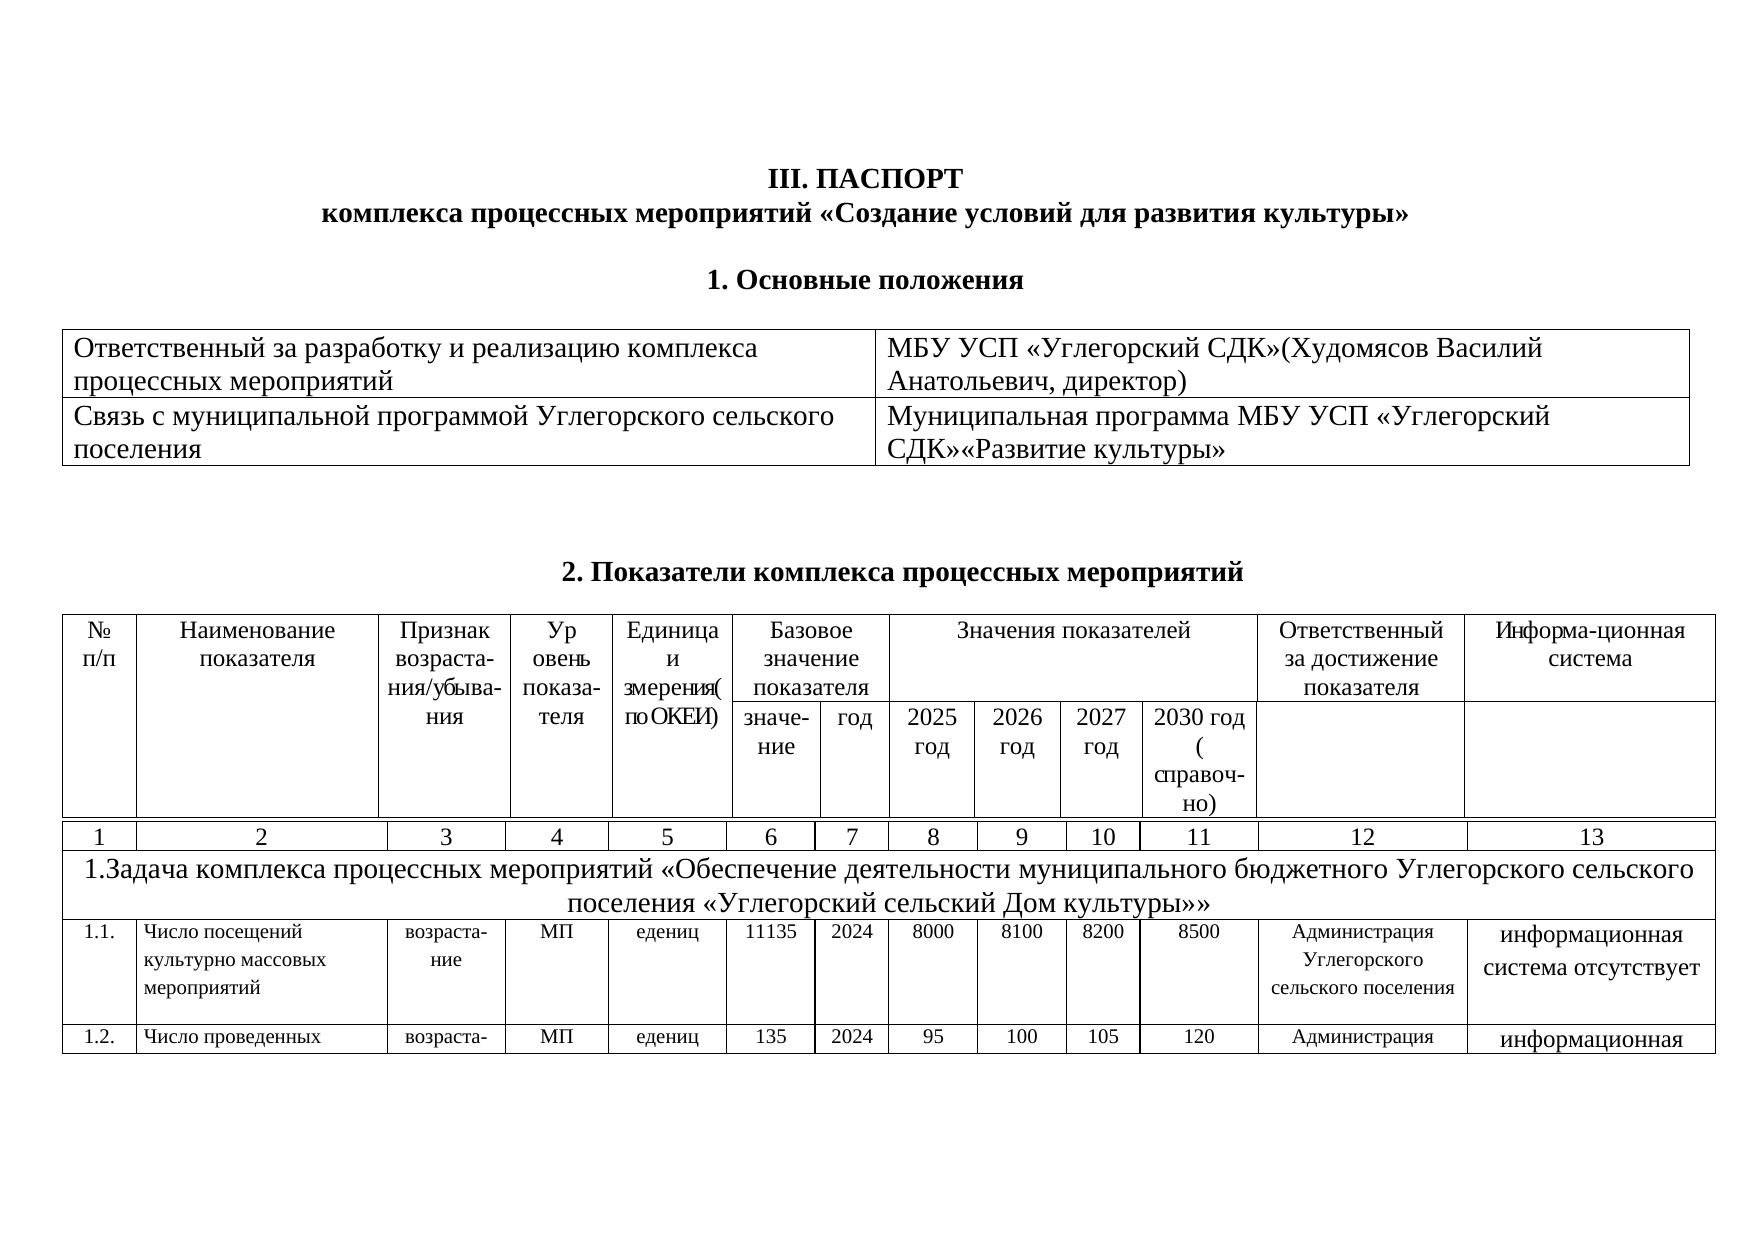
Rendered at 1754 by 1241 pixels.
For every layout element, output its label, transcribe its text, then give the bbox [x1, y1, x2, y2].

table_cell информационная система отсутствует [1468, 920, 1715, 1023]
table_cell 2025 год [890, 702, 974, 817]
table_cell Число посещений культурно массовых мероприятий [137, 920, 387, 1023]
text комплекса процессных мероприятий «Создание условий для развития культуры» [18, 195, 1713, 228]
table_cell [1259, 1025, 1467, 1053]
table_cell 8200 [1067, 920, 1139, 1023]
table_cell 8500 [1141, 920, 1258, 1023]
table_cell 8100 [978, 920, 1066, 1023]
table_cell 120 [1141, 1025, 1258, 1053]
table_cell 1.1. [63, 920, 136, 1023]
table_cell 11135 [727, 920, 814, 1023]
table_cell МП [506, 1025, 608, 1053]
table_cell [137, 1025, 387, 1053]
table_header Базовое значение показателя [733, 615, 889, 701]
text 1. Основные положения [18, 262, 1713, 295]
table_header 3 [388, 822, 505, 850]
table_header 12 [1259, 822, 1467, 850]
table_cell 8000 [889, 920, 977, 1023]
table_cell значе-ние [733, 702, 820, 817]
table_cell 1.2. [63, 1025, 136, 1053]
table_header 7 [816, 822, 888, 850]
table_cell 2024 [816, 1025, 888, 1053]
table_header 8 [889, 822, 977, 850]
table_header Значения показателей [890, 615, 1257, 701]
table_cell МП [506, 920, 608, 1023]
table_cell возраста-ние [388, 1025, 505, 1053]
table_header № п/п [63, 615, 136, 817]
table_cell [1465, 702, 1715, 817]
table_cell 100 [978, 1025, 1066, 1053]
table_header 11 [1141, 822, 1258, 850]
table_cell [1257, 702, 1464, 817]
table_cell 1.Задача комплекса процессных мероприятий «Обеспечение деятельности муниципального бюджетного Углегорского сельского поселения «Углегорский сельский Дом культуры»» [1196, 851, 1715, 918]
table_cell 105 [1067, 1025, 1139, 1053]
table_header МБУ УСП «Углегорский СДК»(Худомясов Василий Анатольевич, директор) [876, 330, 1689, 397]
table_cell 2030 год (справоч-но) [1143, 702, 1256, 817]
table_cell Связь с муниципальной программой Углегорского сельского поселения [63, 398, 875, 465]
table_header 6 [727, 822, 814, 850]
table_header Уровень показа-теля [511, 615, 612, 817]
table_cell 1.Задача комплекса процессных мероприятий «Обеспечение деятельности муниципального бюджетного Углегорского сельского поселения «Углегорский сельский Дом культуры»» [63, 851, 1018, 918]
table_header 13 [1468, 822, 1715, 850]
table_cell информационная система отсутствует [1468, 1025, 1715, 1053]
table_header 10 [1067, 822, 1139, 850]
table_cell год [821, 702, 889, 817]
table_cell Администрация Углегорского сельского поселения [1259, 920, 1467, 1023]
table_cell 135 [727, 1025, 814, 1053]
text 2. Показатели комплекса процессных мероприятий [93, 554, 1713, 588]
table_header Наименование показателя [137, 615, 378, 817]
table_cell едениц [609, 1025, 726, 1053]
table_cell 2024 [816, 920, 888, 1023]
table_header Единица измерения(по ОКЕИ) [613, 615, 732, 817]
table_header Признак возраста-ния/убыва-ния [379, 615, 510, 817]
text III. ПАСПОРТ [18, 161, 1713, 195]
table_cell 2027 год [1061, 702, 1142, 817]
table_header Ответственный за достижение показателя [1258, 615, 1464, 701]
table_cell 95 [889, 1025, 977, 1053]
table_header 1 [63, 822, 136, 850]
table_cell возраста-ние [388, 920, 505, 1023]
table_header 9 [978, 822, 1066, 850]
table_header 2 [137, 822, 387, 850]
table_cell Муниципальная программа МБУ УСП «Углегорский СДК»«Развитие культуры» [876, 398, 1689, 465]
table_header 5 [609, 822, 726, 850]
table_header Информа-ционная система [1465, 615, 1715, 701]
table_header 4 [506, 822, 608, 850]
table_header Ответственный за разработку и реализацию комплекса процессных мероприятий [63, 330, 875, 397]
table_cell 2026 год [975, 702, 1060, 817]
table_cell едениц [609, 920, 726, 1023]
